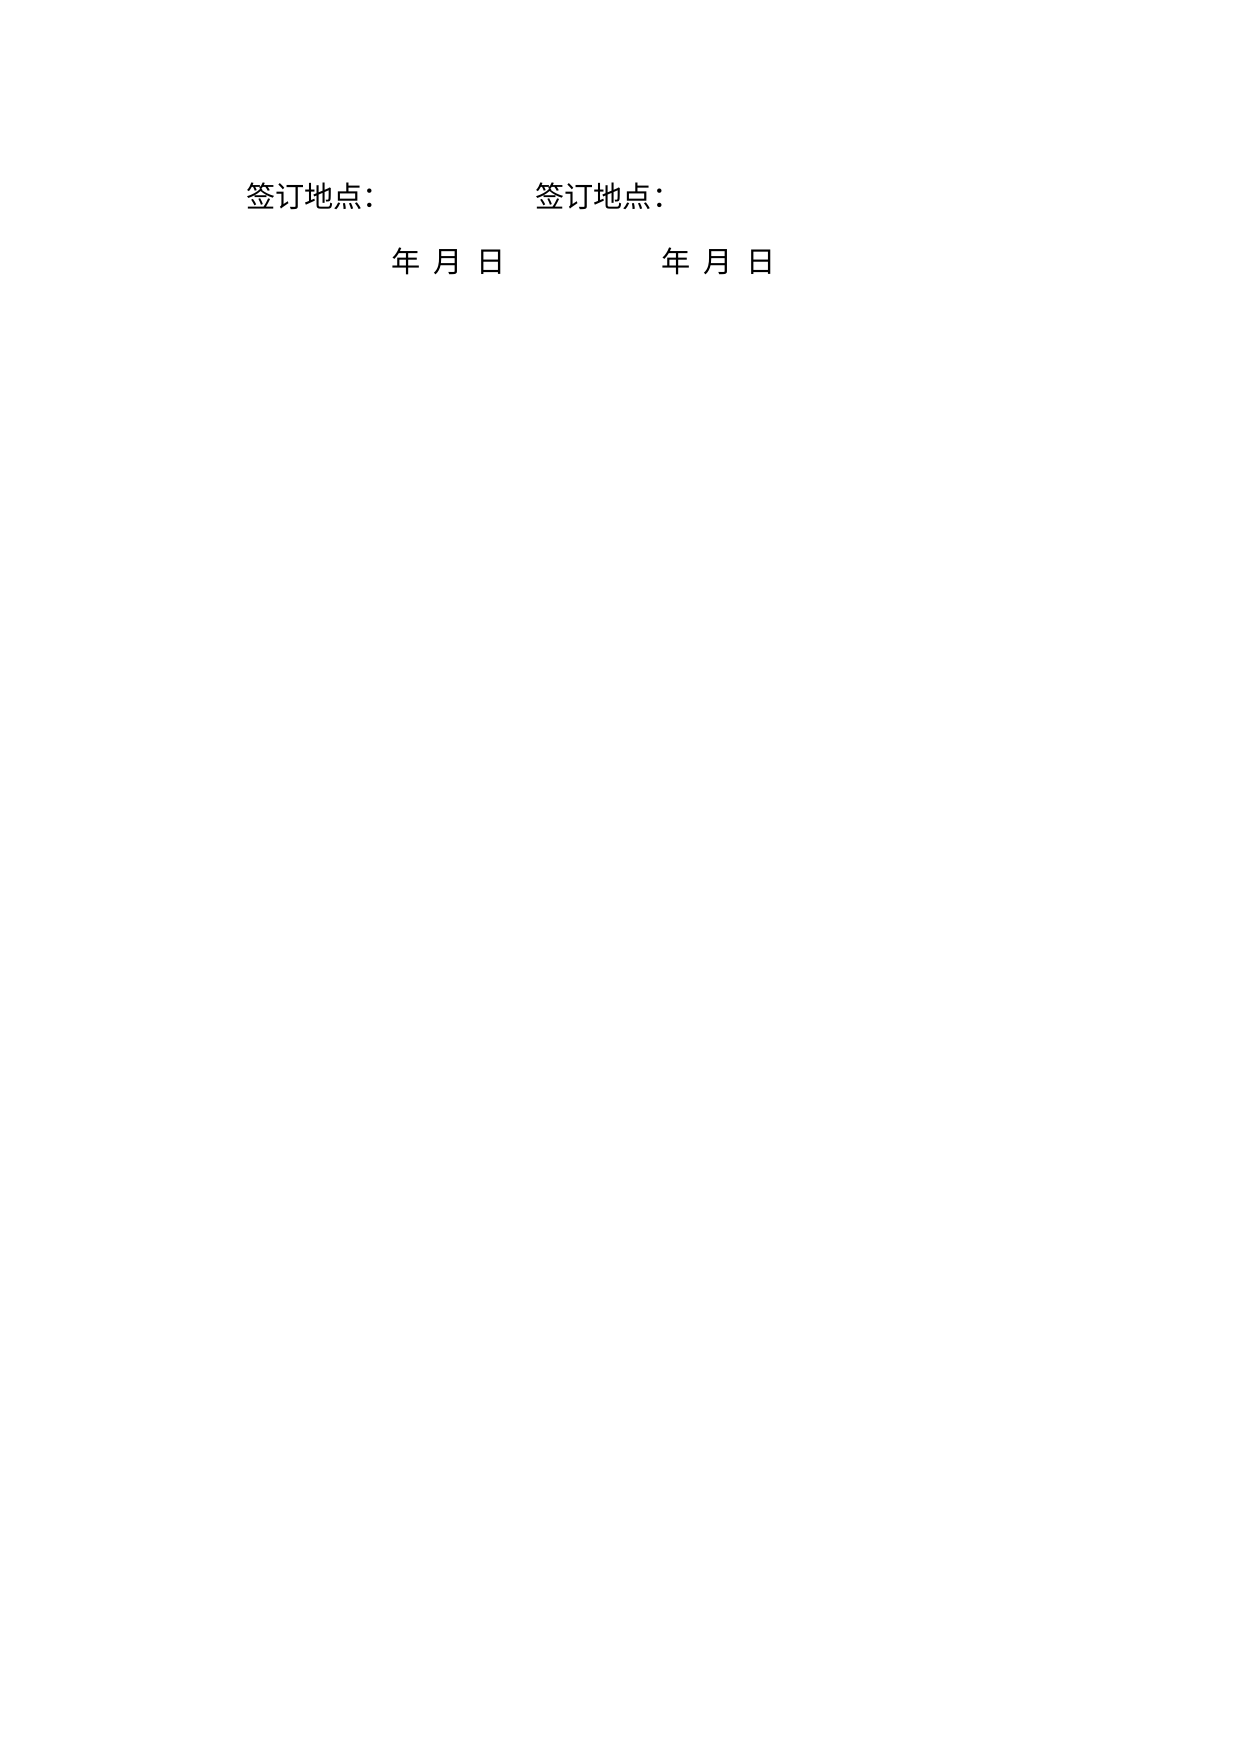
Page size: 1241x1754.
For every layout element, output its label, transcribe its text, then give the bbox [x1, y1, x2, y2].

text 签订地点： 签订地点： [187, 162, 1053, 227]
text 年 月 日 年 月 日 [187, 227, 1053, 292]
